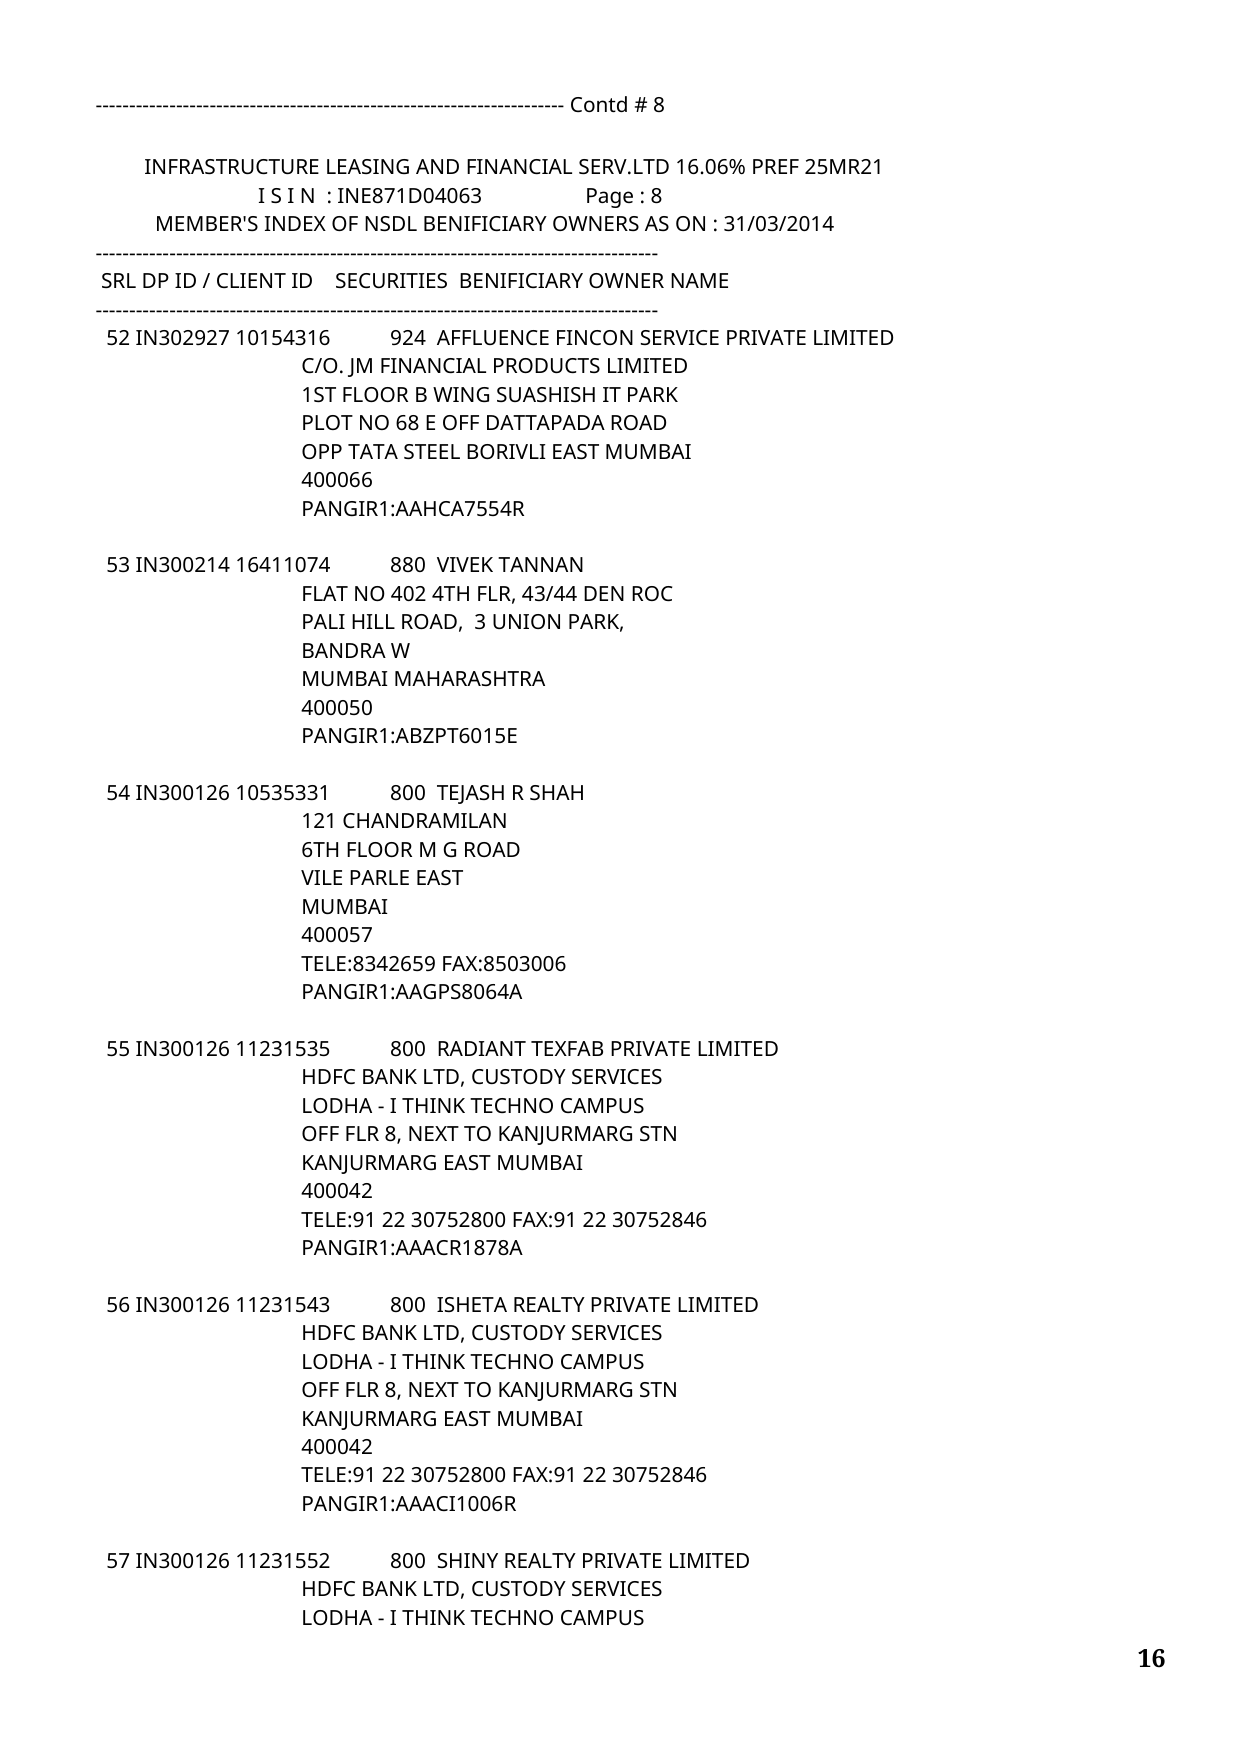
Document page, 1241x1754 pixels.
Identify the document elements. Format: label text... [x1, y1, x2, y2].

text MUMBAI MAHARASHTRA [90, 664, 1165, 693]
text FLAT NO 402 4TH FLR, 43/44 DEN ROC [90, 579, 1165, 607]
text ------------------------------------------------------------------------------------ [90, 238, 1165, 266]
text MUMBAI [90, 892, 1165, 920]
text HDFC BANK LTD, CUSTODY SERVICES [90, 1062, 1165, 1091]
text 56 IN300126 11231543 800 ISHETA REALTY PRIVATE LIMITED [90, 1290, 1165, 1318]
text OPP TATA STEEL BORIVLI EAST MUMBAI [90, 437, 1165, 465]
text 400050 [90, 693, 1165, 721]
text 121 CHANDRAMILAN [90, 807, 1165, 835]
text MEMBER'S INDEX OF NSDL BENIFICIARY OWNERS AS ON : 31/03/2014 [90, 209, 1165, 238]
text 57 IN300126 11231552 800 SHINY REALTY PRIVATE LIMITED [90, 1546, 1165, 1574]
text 54 IN300126 10535331 800 TEJASH R SHAH [90, 778, 1165, 807]
text ---------------------------------------------------------------------- Contd # 8 [90, 90, 1165, 152]
text 53 IN300214 16411074 880 VIVEK TANNAN [90, 551, 1165, 579]
text PANGIR1:AAGPS8064A [90, 977, 1165, 1006]
text 52 IN302927 10154316 924 AFFLUENCE FINCON SERVICE PRIVATE LIMITED [90, 323, 1165, 352]
text PANGIR1:AAACR1878A [90, 1233, 1165, 1262]
text LODHA - I THINK TECHNO CAMPUS [90, 1603, 1165, 1631]
text SRL DP ID / CLIENT ID SECURITIES BENIFICIARY OWNER NAME [90, 266, 1165, 295]
text 400042 [90, 1176, 1165, 1205]
text 1ST FLOOR B WING SUASHISH IT PARK [90, 380, 1165, 408]
text ------------------------------------------------------------------------------------ [90, 295, 1165, 323]
text TELE:8342659 FAX:8503006 [90, 949, 1165, 977]
text HDFC BANK LTD, CUSTODY SERVICES [90, 1318, 1165, 1347]
text PALI HILL ROAD, 3 UNION PARK, [90, 607, 1165, 636]
text 6TH FLOOR M G ROAD [90, 835, 1165, 863]
text HDFC BANK LTD, CUSTODY SERVICES [90, 1574, 1165, 1603]
text PANGIR1:AAACI1006R [90, 1489, 1165, 1517]
text TELE:91 22 30752800 FAX:91 22 30752846 [90, 1461, 1165, 1489]
text KANJURMARG EAST MUMBAI [90, 1404, 1165, 1432]
text VILE PARLE EAST [90, 863, 1165, 892]
text OFF FLR 8, NEXT TO KANJURMARG STN [90, 1375, 1165, 1404]
text LODHA - I THINK TECHNO CAMPUS [90, 1347, 1165, 1375]
text 400042 [90, 1432, 1165, 1461]
text OFF FLR 8, NEXT TO KANJURMARG STN [90, 1119, 1165, 1148]
text I S I N : INE871D04063 Page : 8 [90, 181, 1165, 209]
text LODHA - I THINK TECHNO CAMPUS [90, 1091, 1165, 1119]
text BANDRA W [90, 636, 1165, 664]
text PLOT NO 68 E OFF DATTAPADA ROAD [90, 408, 1165, 437]
text KANJURMARG EAST MUMBAI [90, 1148, 1165, 1176]
text PANGIR1:AAHCA7554R [90, 494, 1165, 522]
text 400066 [90, 465, 1165, 494]
text PANGIR1:ABZPT6015E [90, 721, 1165, 750]
text 400057 [90, 920, 1165, 949]
text 55 IN300126 11231535 800 RADIANT TEXFAB PRIVATE LIMITED [90, 1034, 1165, 1062]
text TELE:91 22 30752800 FAX:91 22 30752846 [90, 1205, 1165, 1233]
text C/O. JM FINANCIAL PRODUCTS LIMITED [90, 352, 1165, 380]
text INFRASTRUCTURE LEASING AND FINANCIAL SERV.LTD 16.06% PREF 25MR21 [90, 152, 1165, 181]
